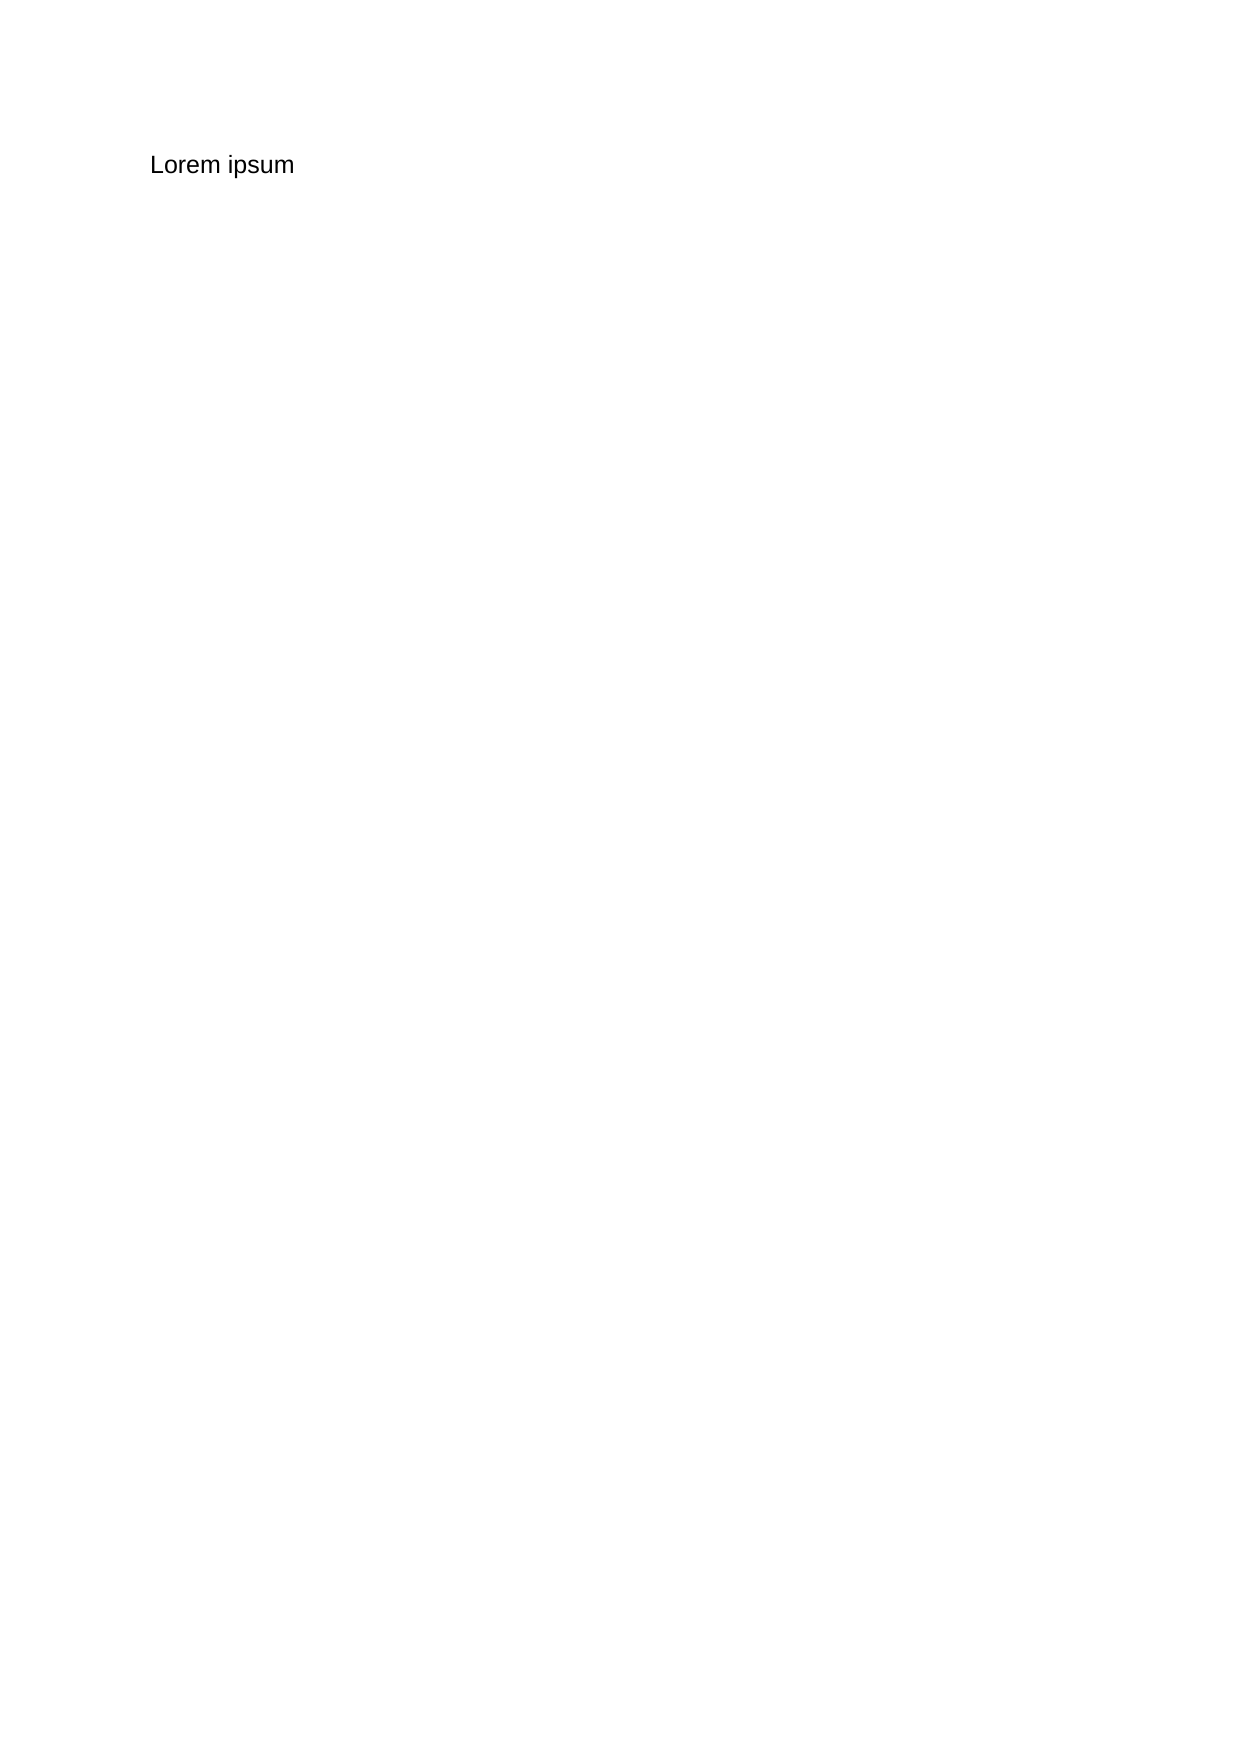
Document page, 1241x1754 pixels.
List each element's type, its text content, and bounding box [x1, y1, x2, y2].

text Lorem ipsum [150, 150, 1090, 179]
